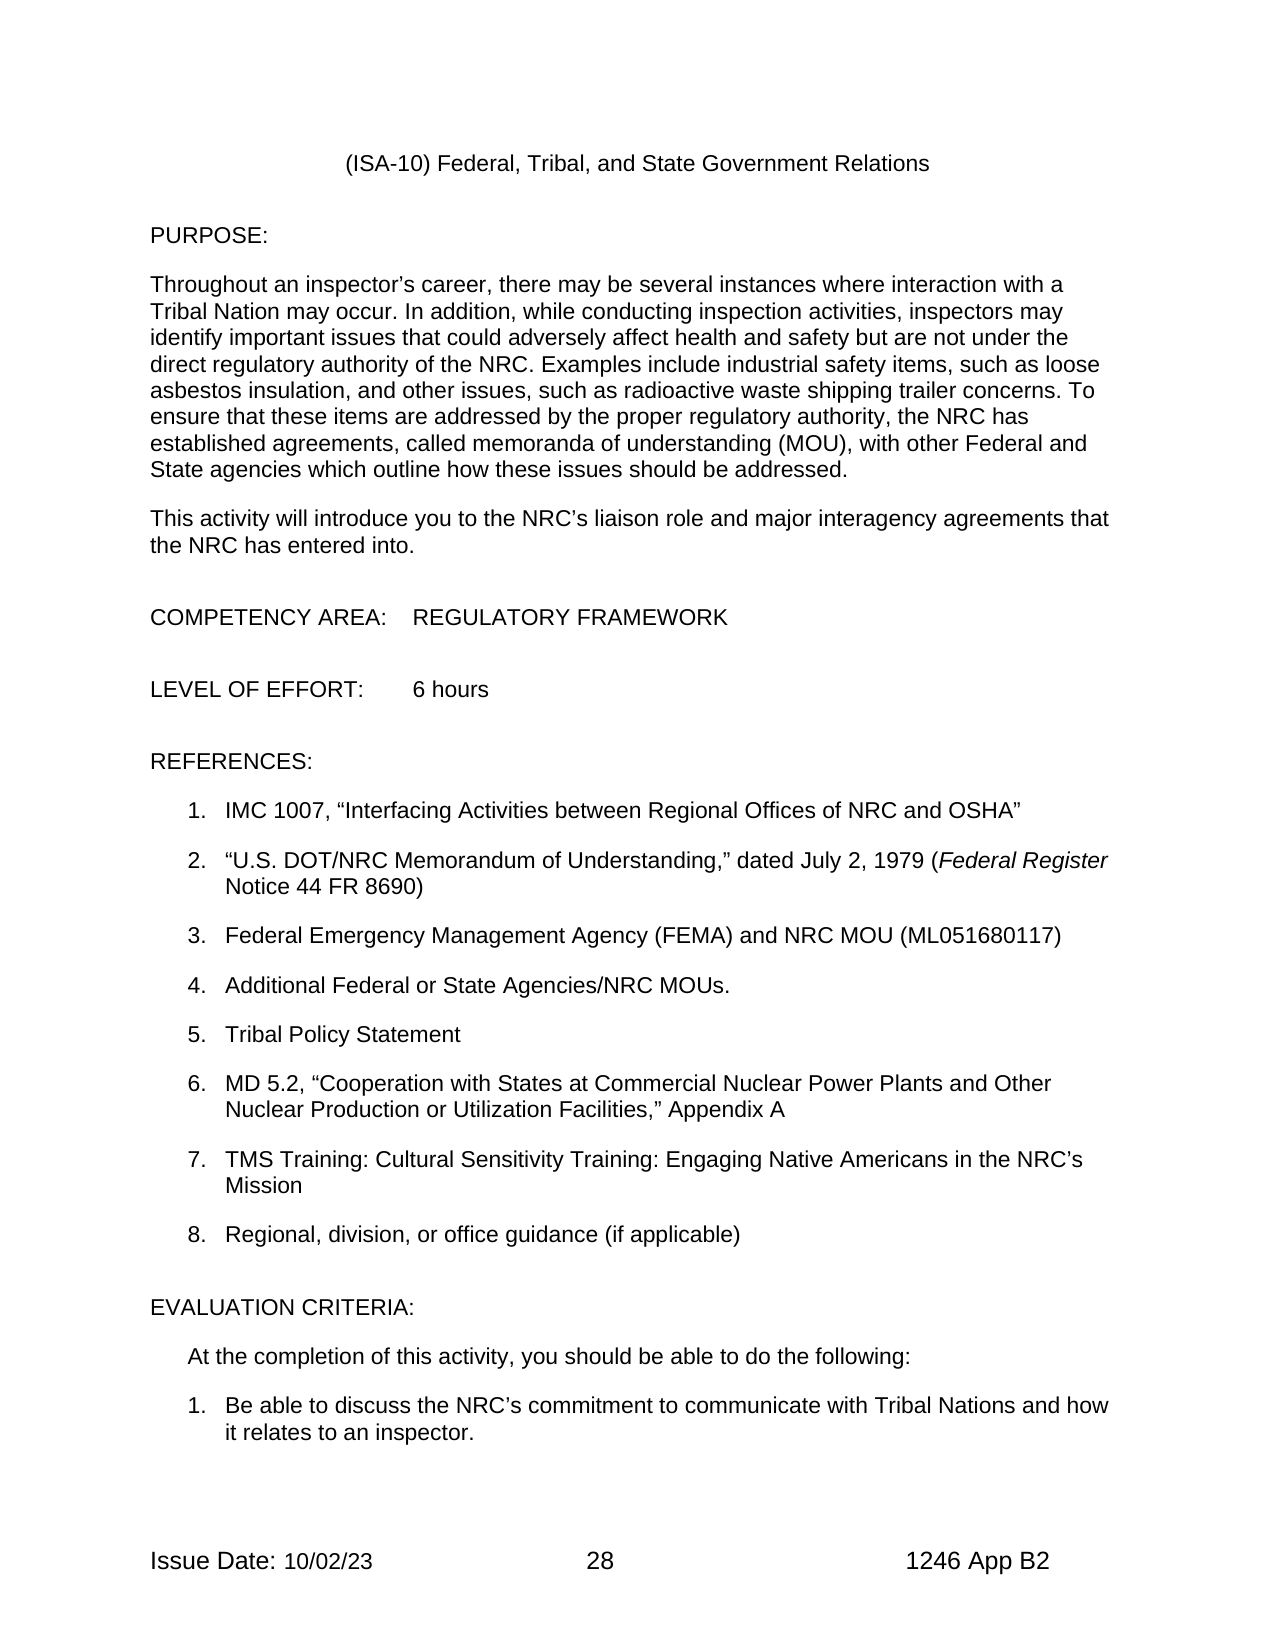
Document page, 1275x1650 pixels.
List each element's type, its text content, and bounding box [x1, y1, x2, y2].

subtitle PURPOSE: [150, 222, 1125, 248]
text At the completion of this activity, you should be able to do the following: [187, 1343, 1125, 1369]
list Tribal Policy Statement [187, 1021, 1125, 1047]
text Throughout an inspector’s career, there may be several instances where interaction with a Tribal Nation may occur. In addition, while conducting inspection activities, inspectors may identify important issues that could adversely affect health and safety but are not under the direct regulatory authority of the NRC. Examples include industrial safety items, such as loose asbestos insulation, and other issues, such as radioactive waste shipping trailer concerns. To ensure that these items are addressed by the proper regulatory authority, the NRC has established agreements, called memoranda of understanding (MOU), with other Federal and State agencies which outline how these issues should be addressed. [150, 271, 1125, 482]
list “U.S. DOT/NRC Memorandum of Understanding,” dated July 2, 1979 (Federal Register Notice 44 FR 8690) [187, 847, 1125, 899]
list Be able to discuss the NRC’s commitment to communicate with Tribal Nations and how it relates to an inspector. [187, 1392, 1125, 1445]
list Additional Federal or State Agencies/NRC MOUs. [187, 972, 1125, 998]
subtitle LEVEL OF EFFORT: 6 hours [150, 676, 1125, 702]
list Federal Emergency Management Agency (FEMA) and NRC MOU (ML051680117) [187, 922, 1125, 949]
list Regional, division, or office guidance (if applicable) [187, 1221, 1125, 1248]
subtitle EVALUATION CRITERIA: [150, 1293, 1125, 1320]
list IMC 1007, “Interfacing Activities between Regional Offices of NRC and OSHA” [187, 797, 1125, 824]
subtitle COMPETENCY AREA: REGULATORY FRAMEWORK [150, 604, 1125, 630]
subtitle REFERENCES: [150, 748, 1125, 774]
list TMS Training: Cultural Sensitivity Training: Engaging Native Americans in the NRC’s Mission [187, 1146, 1125, 1198]
list MD 5.2, “Cooperation with States at Commercial Nuclear Power Plants and Other Nuclear Production or Utilization Facilities,” Appendix A [187, 1070, 1125, 1123]
text (ISA-10) Federal, Tribal, and State Government Relations [150, 150, 1125, 176]
text This activity will introduce you to the NRC’s liaison role and major interagency agreements that the NRC has entered into. [150, 505, 1125, 558]
